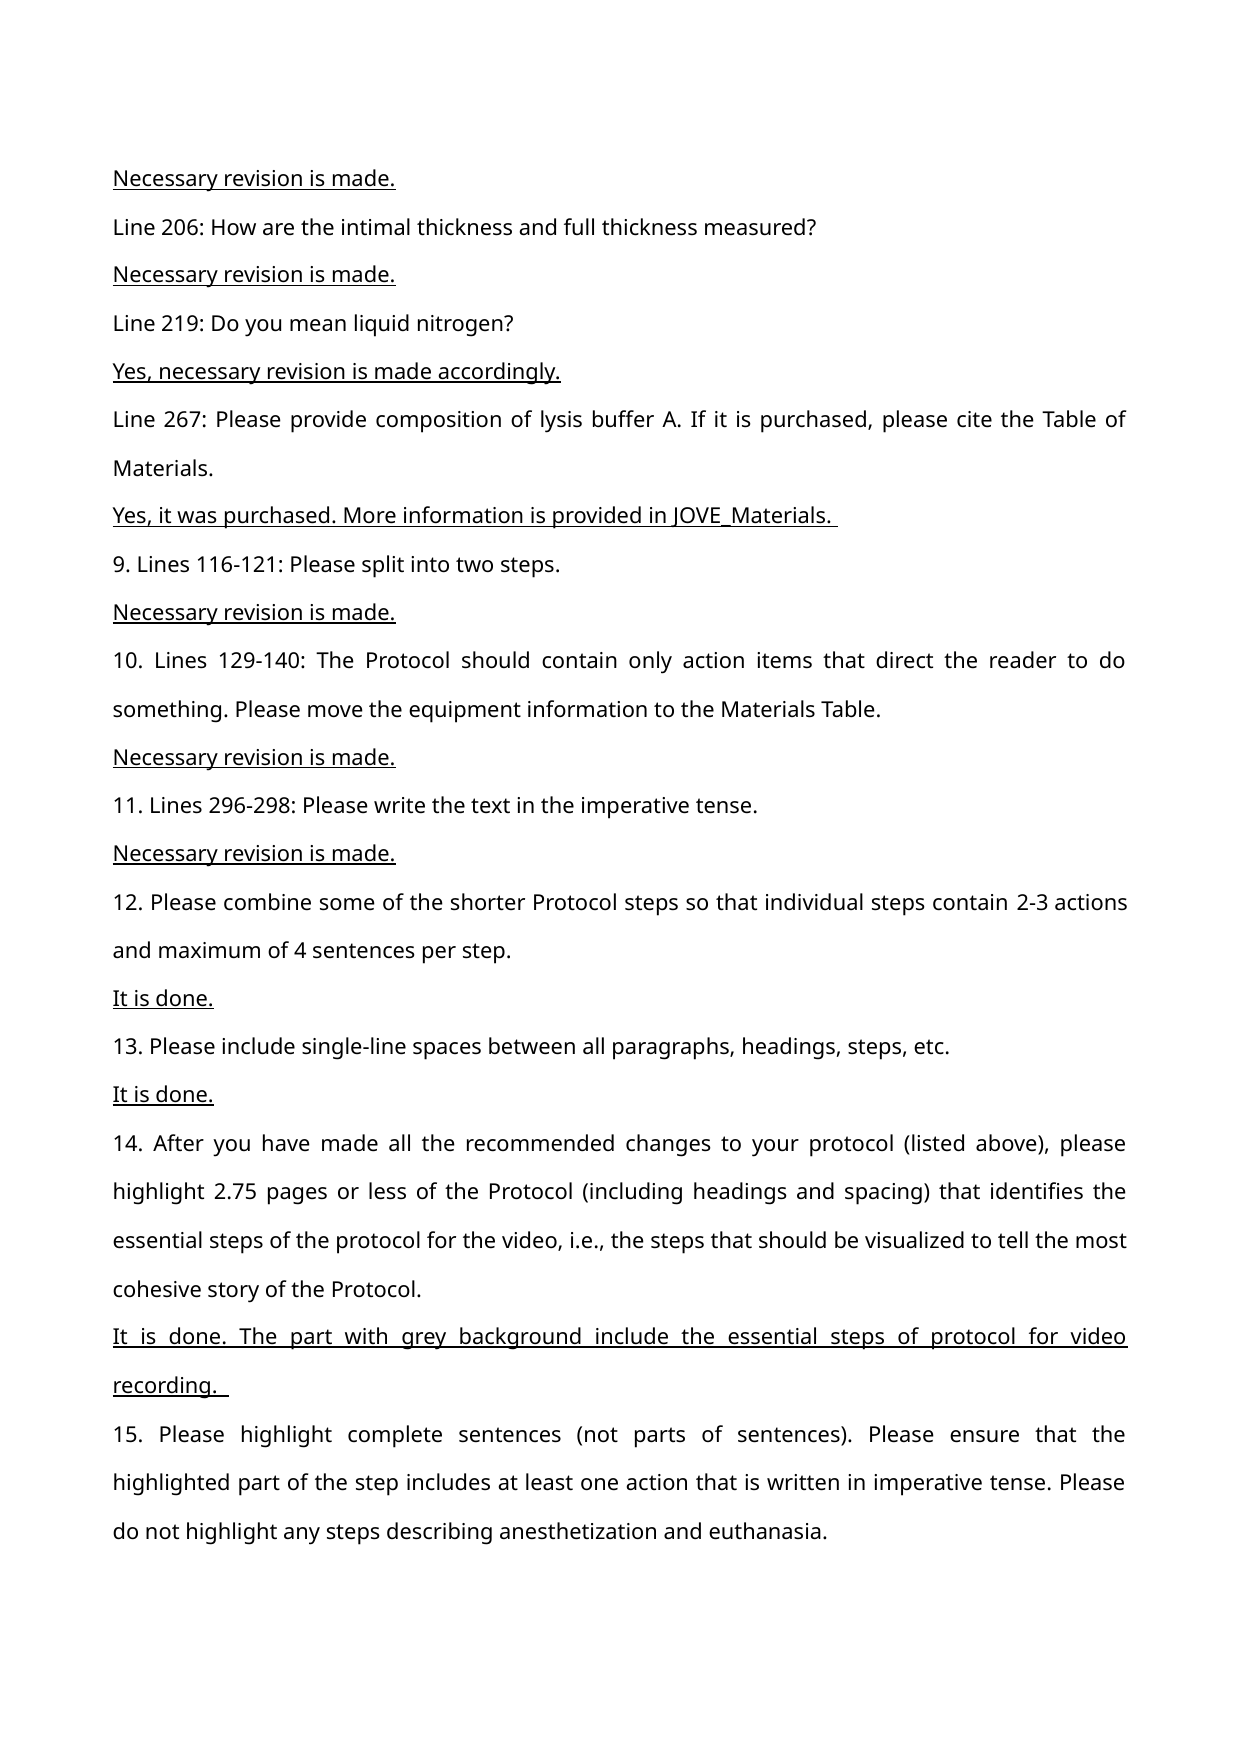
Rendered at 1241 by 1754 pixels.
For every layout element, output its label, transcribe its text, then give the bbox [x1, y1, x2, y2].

text Yes, necessary revision is made accordingly. Line 267: Please provide composition of lysis buffer A. If it is purchased, please cite the Table of Materials. [112, 354, 1128, 484]
text Necessary revision is made. Line 219: Do you mean liquid nitrogen? [112, 258, 1128, 339]
text It is done. The part with grey background include the essential steps of protocol for video recording. 15. Please highlight complete sentences (not parts of sentences). Please ensure that the highlighted part of the step includes at least one action that is written in imperative tense. Please do not highlight any steps describing anesthetization and euthanasia. [112, 1320, 1128, 1346]
text It is done. 13. Please include single-line spaces between all paragraphs, headings, steps, etc. [112, 981, 1128, 1062]
text Necessary revision is made. 12. Please combine some of the shorter Protocol steps so that individual steps contain 2-3 actions and maximum of 4 sentences per step. [112, 836, 1128, 966]
text Yes, it was purchased. More information is provided in JOVE_Materials. 9. Lines 116-121: Please split into two steps. [112, 499, 1128, 580]
text Necessary revision is made. 10. Lines 129-140: The Protocol should contain only action items that direct the reader to do something. Please move the equipment information to the Materials Table. [112, 595, 1128, 725]
text Necessary revision is made. Line 206: How are the intimal thickness and full thickness measured? [112, 162, 1128, 243]
text It is done. 14. After you have made all the recommended changes to your protocol (listed above), please highlight 2.75 pages or less of the Protocol (including headings and spacing) that identifies the essential steps of the protocol for the video, i.e., the steps that should be visualized to tell the most cohesive story of the Protocol. [112, 1077, 1128, 1305]
text It is done. The part with grey background include the essential steps of protocol for video recording. 15. Please highlight complete sentences (not parts of sentences). Please ensure that the highlighted part of the step includes at least one action that is written in imperative tense. Please do not highlight any steps describing anesthetization and euthanasia. [112, 1347, 1128, 1547]
text Necessary revision is made. 11. Lines 296-298: Please write the text in the imperative tense. [112, 740, 1128, 821]
